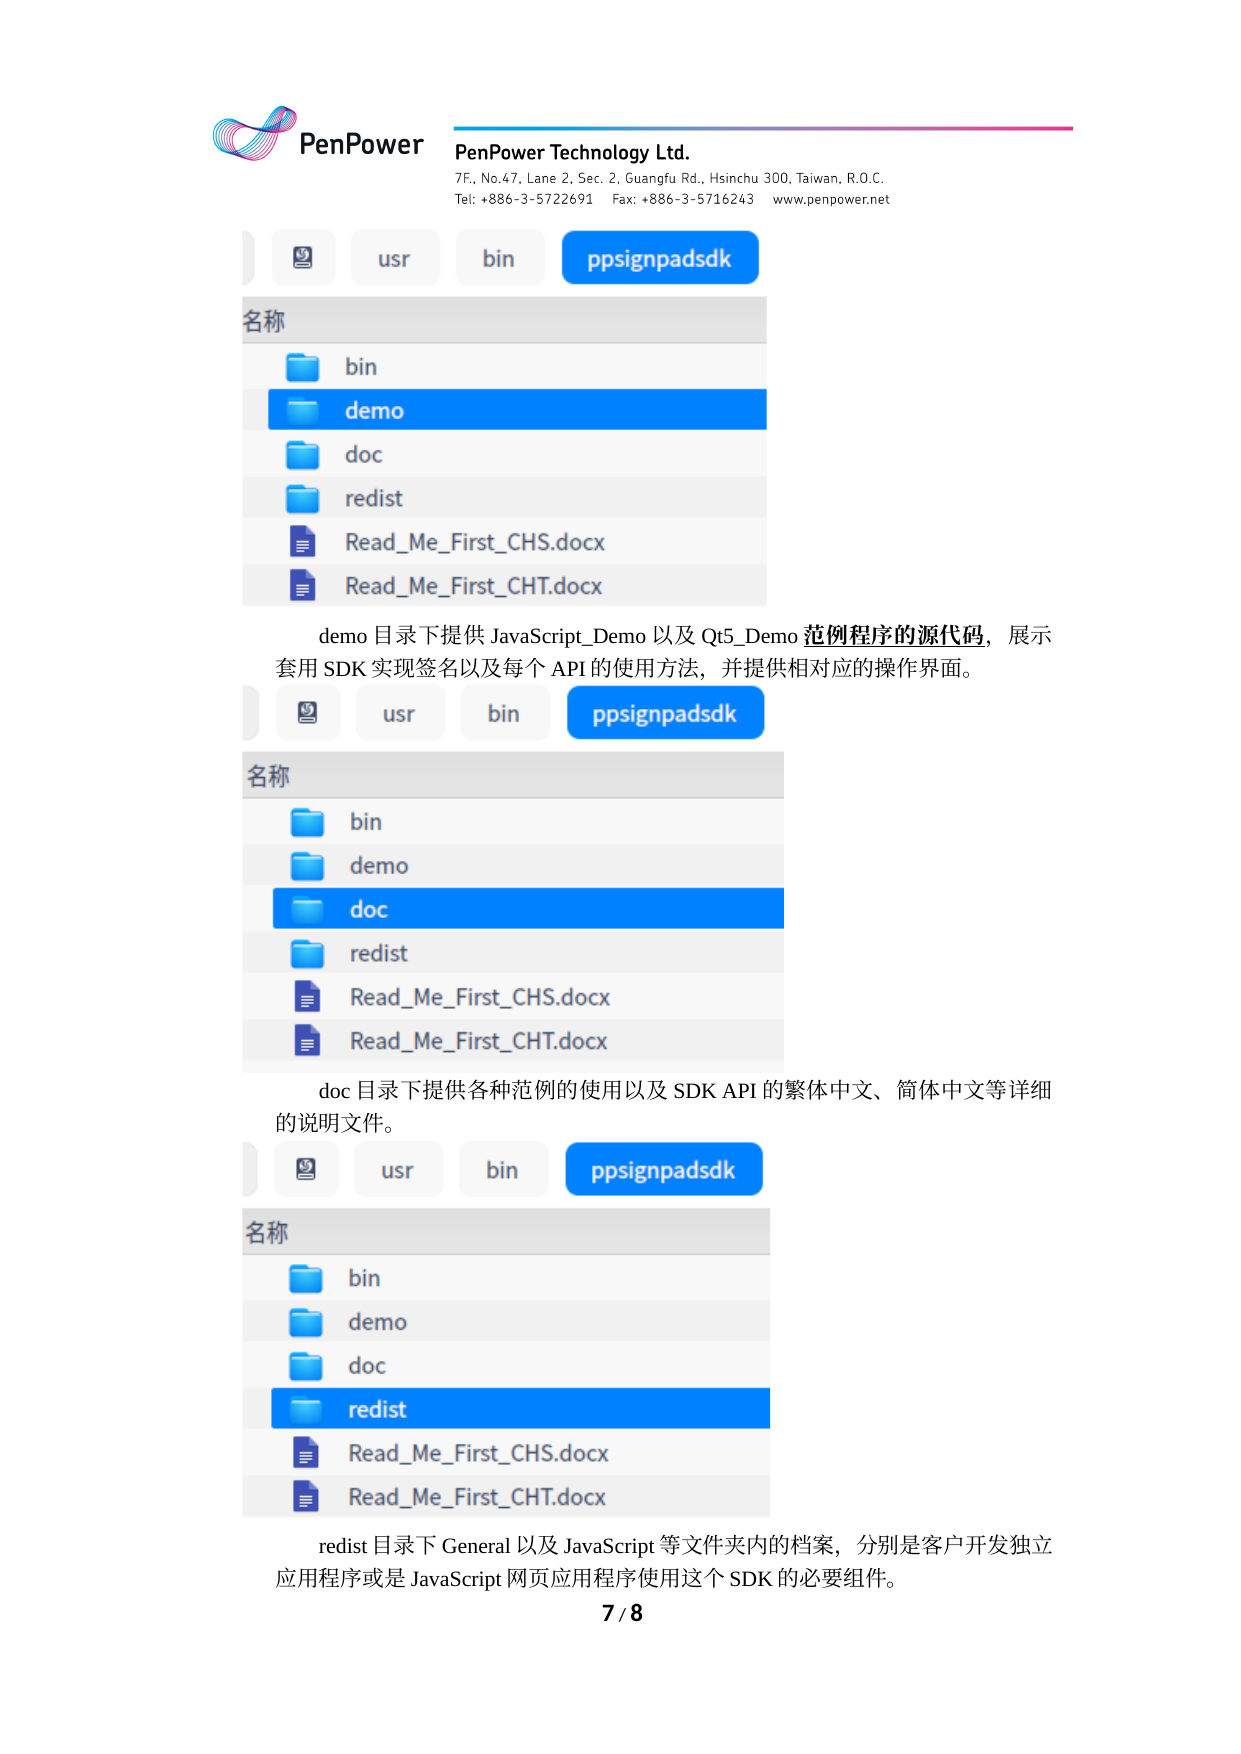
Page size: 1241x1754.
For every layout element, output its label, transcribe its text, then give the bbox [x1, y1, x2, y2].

text doc目录下提供各种范例的使用以及SDK API的繁体中文、简体中文等详细的说明文件。 [275, 1073, 1053, 1138]
picture [242, 1138, 771, 1518]
text demo目录下提供JavaScript_Demo以及Qt5_Demo范例程序的源代码，展示套用SDK实现签名以及每个API的使用方法，并提供相对应的操作界面。 [275, 618, 1053, 683]
picture [187, 88, 1074, 225]
picture [242, 228, 767, 607]
text redist目录下General以及JavaScript等文件夹内的档案，分别是客户开发独立应用程序或是JavaScript网页应用程序使用这个SDK的必要组件。 [275, 1528, 1053, 1593]
picture [242, 683, 784, 1073]
